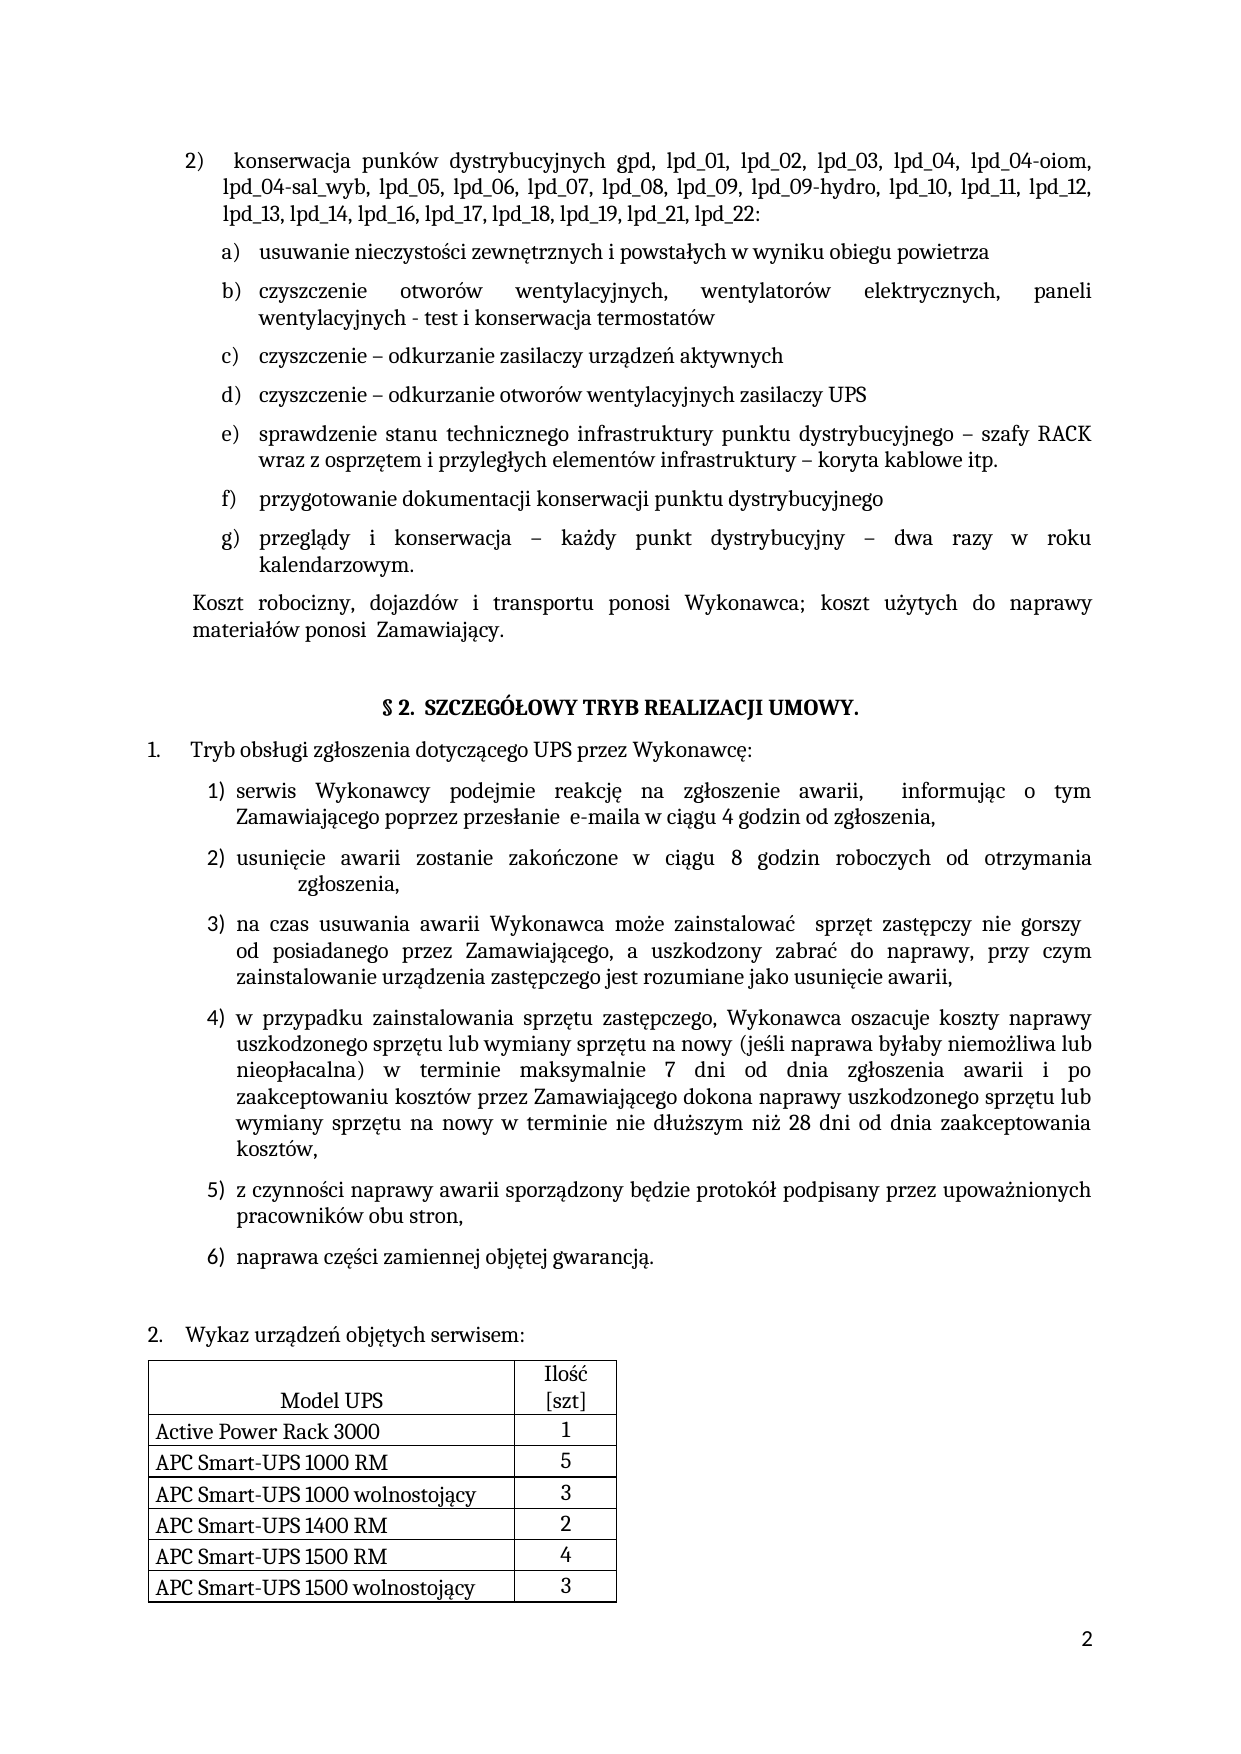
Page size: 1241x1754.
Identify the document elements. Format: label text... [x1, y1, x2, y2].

table_cell APC Smart-UPS 1400 RM [149, 1509, 514, 1539]
table_cell 2 [515, 1509, 616, 1539]
list czyszczenie otworów wentylacyjnych, wentylatorów elektrycznych, paneli wentylacyjnych - test i konserwacja termostatów [221, 278, 1093, 331]
list Wykaz urządzeń objętych serwisem: [148, 1321, 1093, 1348]
table_cell Active Power Rack 3000 [149, 1415, 514, 1445]
list usuwanie nieczystości zewnętrznych i powstałych w wyniku obiegu powietrza [221, 239, 1093, 266]
table_cell 5 [515, 1446, 616, 1476]
list czyszczenie – odkurzanie zasilaczy urządzeń aktywnych [221, 343, 1093, 369]
list czyszczenie – odkurzanie otworów wentylacyjnych zasilaczy UPS [221, 382, 1093, 408]
table_cell APC Smart-UPS 1500 RM [149, 1540, 514, 1570]
table_cell 3 [515, 1571, 616, 1601]
table_cell APC Smart-UPS 1500 wolnostojący [149, 1571, 514, 1601]
list serwis Wykonawcy podejmie reakcję na zgłoszenie awarii, informując o tym Zamawiającego poprzez przesłanie e-maila w ciągu 4 godzin od zgłoszenia, [207, 776, 1093, 830]
table_cell APC Smart-UPS 1000 wolnostojący [149, 1478, 514, 1508]
table_cell 3 [515, 1478, 616, 1508]
list przeglądy i konserwacja – każdy punkt dystrybucyjny – dwa razy w roku kalendarzowym. [221, 525, 1093, 578]
text Koszt robocizny, dojazdów i transportu ponosi Wykonawca; koszt użytych do naprawy materiałów ponosi Zamawiający. [192, 590, 1093, 643]
table_header Model UPS [149, 1361, 514, 1414]
table_cell 1 [515, 1415, 616, 1445]
list Tryb obsługi zgłoszenia dotyczącego UPS przez Wykonawcę: [148, 737, 1093, 763]
list w przypadku zainstalowania sprzętu zastępczego, Wykonawca oszacuje koszty naprawy uszkodzonego sprzętu lub wymiany sprzętu na nowy (jeśli naprawa byłaby niemożliwa lub nieopłacalna) w terminie maksymalnie 7 dni od dnia zgłoszenia awarii i po zaakceptowaniu kosztów przez Zamawiającego dokona naprawy uszkodzonego sprzętu lub wymiany sprzętu na nowy w terminie nie dłuższym niż 28 dni od dnia zaakceptowania kosztów, [207, 1003, 1093, 1163]
table_header Ilość [szt] [515, 1361, 616, 1414]
list sprawdzenie stanu technicznego infrastruktury punktu dystrybucyjnego – szafy RACK wraz z osprzętem i przyległych elementów infrastruktury – koryta kablowe itp. [221, 421, 1093, 474]
text § 2. SZCZEGÓŁOWY TRYB REALIZACJI UMOWY. [148, 694, 1093, 721]
list konserwacja punków dystrybucyjnych gpd, lpd_01, lpd_02, lpd_03, lpd_04, lpd_04-oiom, lpd_04-sal_wyb, lpd_05, lpd_06, lpd_07, lpd_08, lpd_09, lpd_09-hydro, lpd_10, lpd_11, lpd_12, lpd_13, lpd_14, lpd_16, lpd_17, lpd_18, lpd_19, lpd_21, lpd_22: [185, 148, 1093, 227]
list przygotowanie dokumentacji konserwacji punktu dystrybucyjnego [221, 486, 1093, 512]
list na czas usuwania awarii Wykonawca może zainstalować sprzęt zastępczy nie gorszy od posiadanego przez Zamawiającego, a uszkodzony zabrać do naprawy, przy czym zainstalowanie urządzenia zastępczego jest rozumiane jako usunięcie awarii, [207, 909, 1093, 990]
table_cell APC Smart-UPS 1000 RM [149, 1446, 514, 1476]
list usunięcie awarii zostanie zakończone w ciągu 8 godzin roboczych od otrzymania zgłoszenia, [207, 843, 1093, 897]
table_cell 4 [515, 1540, 616, 1570]
list naprawa części zamiennej objętej gwarancją. [207, 1242, 1093, 1270]
list z czynności naprawy awarii sporządzony będzie protokół podpisany przez upoważnionych pracowników obu stron, [207, 1175, 1093, 1229]
